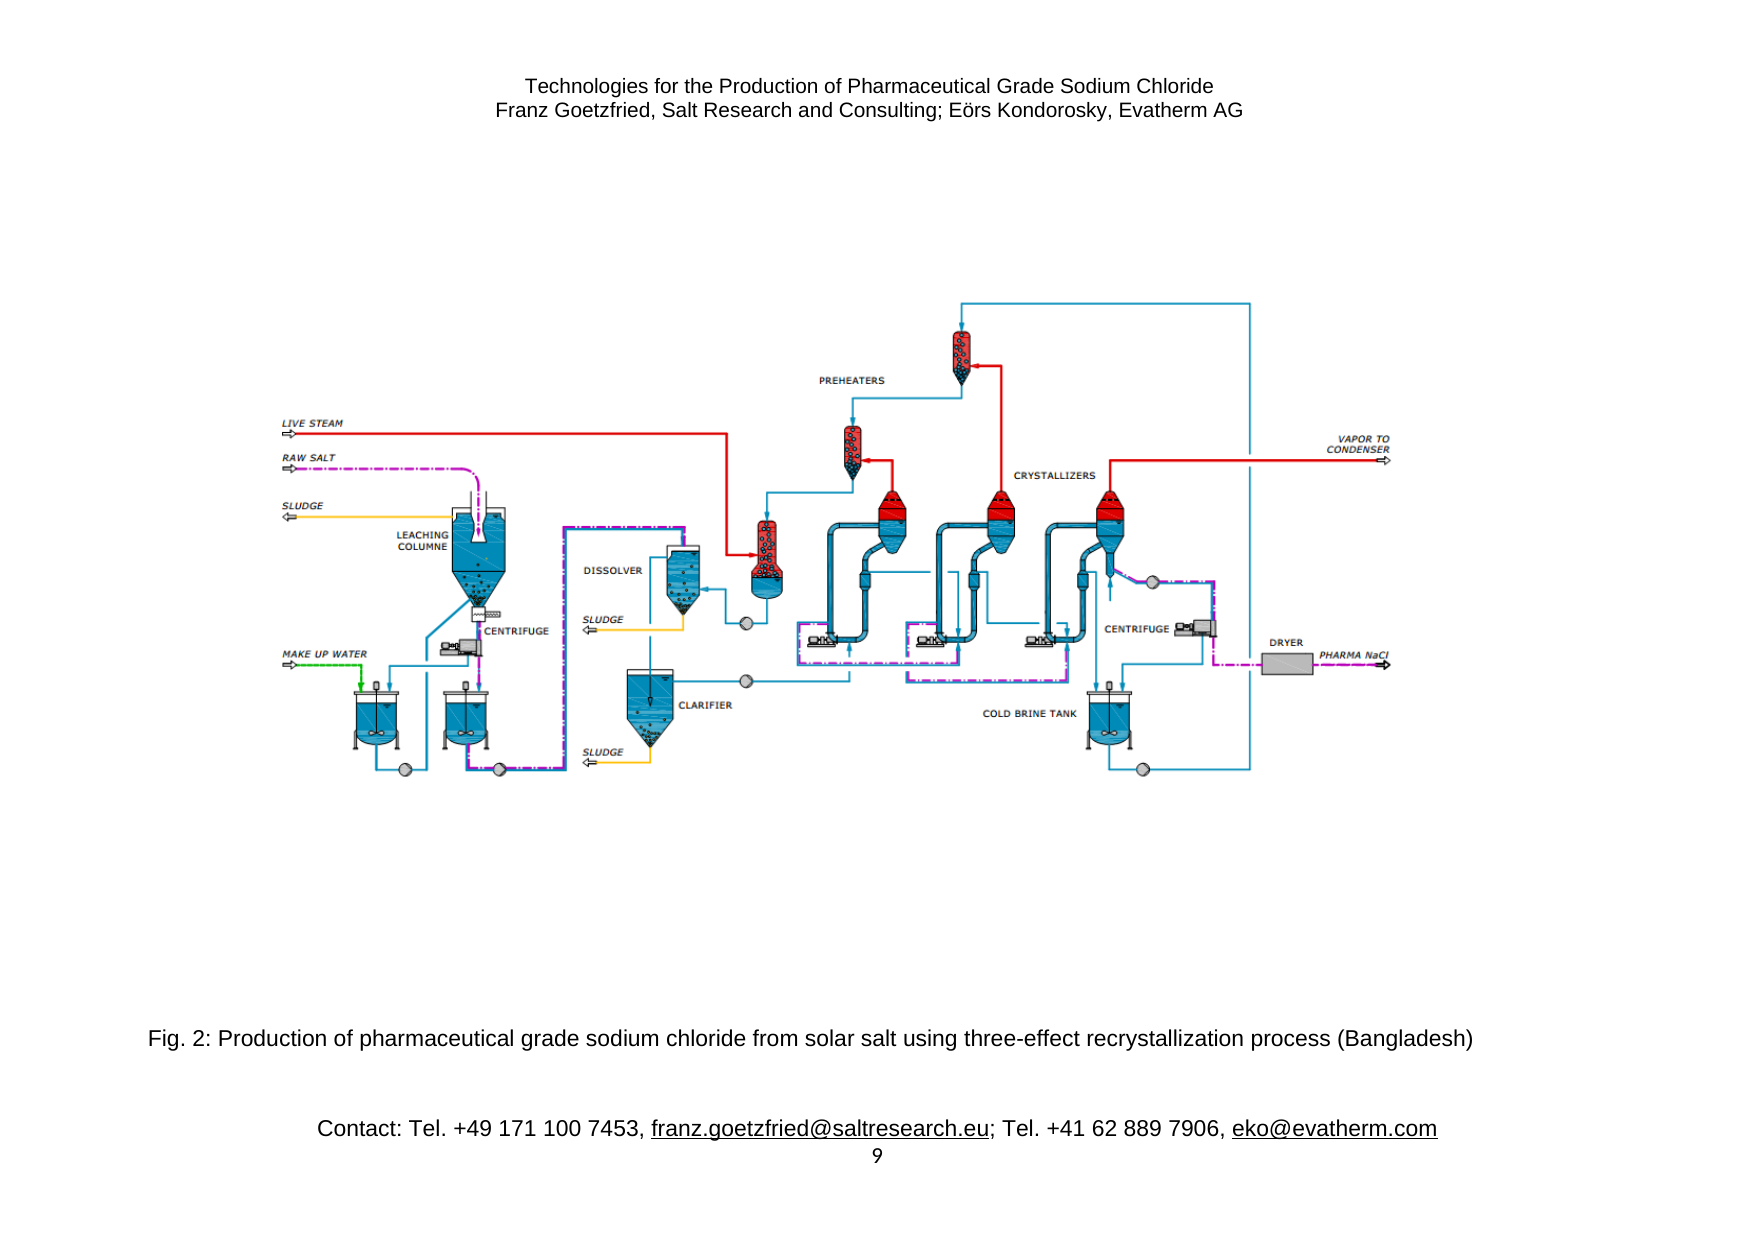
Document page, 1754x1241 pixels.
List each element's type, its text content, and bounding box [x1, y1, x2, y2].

text Fig. 2: Production of pharmaceutical grade sodium chloride from solar salt using three-effect recrystallization process (Bangladesh) [148, 1025, 1592, 1051]
picture [242, 147, 1497, 1025]
